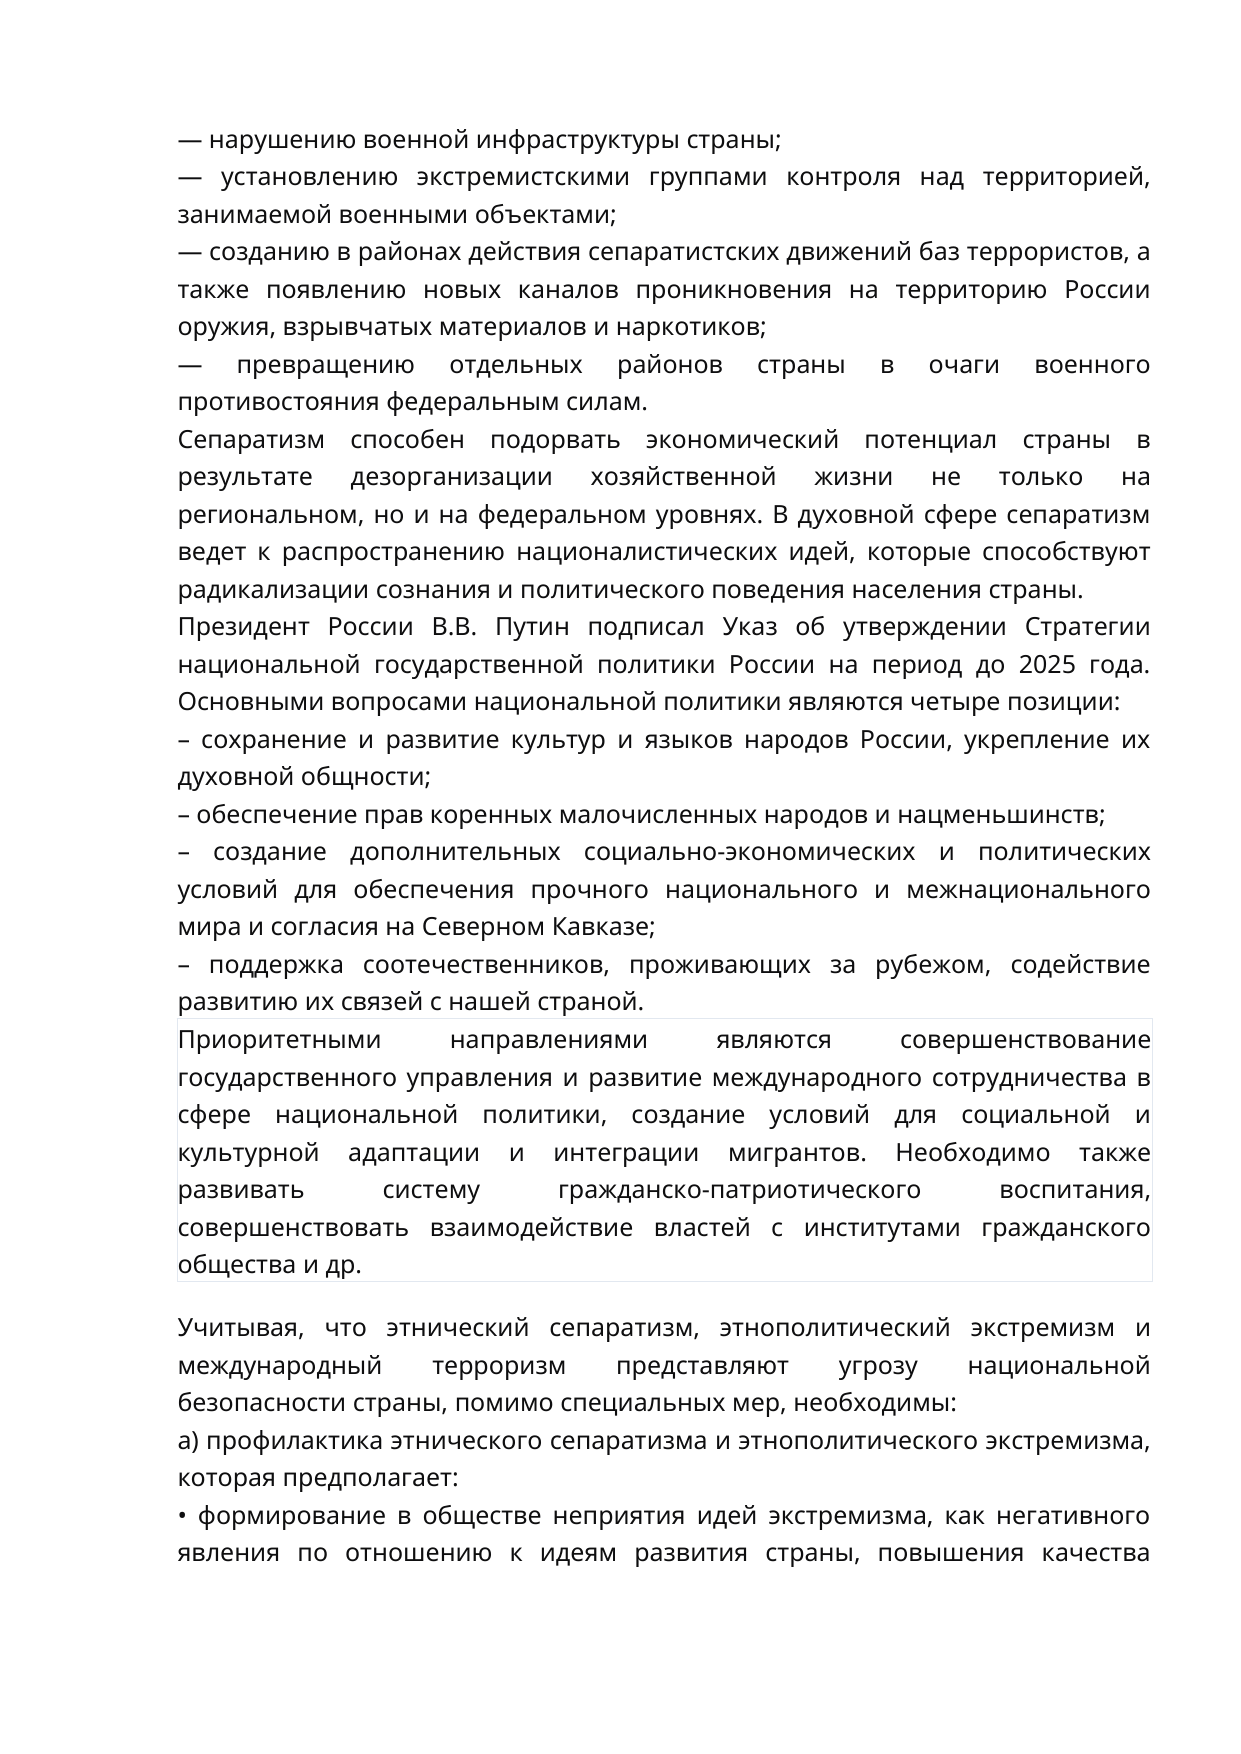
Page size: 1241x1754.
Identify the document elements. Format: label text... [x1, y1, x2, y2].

text — превращению отдельных районов страны в очаги военного противостояния федеральным силам. [177, 343, 1152, 418]
text — установлению экстремистскими группами контроля над территорией, занимаемой военными объектами; [177, 156, 1152, 231]
text Президент России В.В. Путин подписал Указ об утверждении Стратегии национальной государственной политики России на период до 2025 года. Основными вопросами национальной политики являются четыре позиции: [177, 606, 1152, 718]
text Сепаратизм способен подорвать экономический потенциал страны в результате дезорганизации хозяйственной жизни не только на региональном, но и на федеральном уровнях. В духовной сфере сепаратизм ведет к распространению националистических идей, которые способствуют радикализации сознания и политического поведения населения страны. [177, 418, 1152, 606]
text – создание дополнительных социально-экономических и политических условий для обеспечения прочного национального и межнационального мира и согласия на Северном Кавказе; [177, 831, 1152, 943]
text – поддержка соотечественников, проживающих за рубежом, содействие развитию их связей с нашей страной. [177, 943, 1152, 1018]
text – сохранение и развитие культур и языков народов России, укрепление их духовной общности; [177, 718, 1152, 793]
text — созданию в районах действия сепаратистских движений баз террористов, а также появлению новых каналов проникновения на территорию России оружия, взрывчатых материалов и наркотиков; [177, 231, 1152, 343]
text — нарушению военной инфраструктуры страны; [177, 118, 1152, 156]
text а) профилактика этнического сепаратизма и этнополитического экстремизма, которая предполагает: [177, 1419, 1152, 1494]
text Приоритетными направлениями являются совершенствование государственного управления и развитие международного сотрудничества в сфере национальной политики, создание условий для социальной и культурной адаптации и интеграции мигрантов. Необходимо также развивать систему гражданско-патриотического воспитания, совершенствовать взаимодействие властей с институтами гражданского общества и др. [178, 1019, 1152, 1281]
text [177, 1494, 1152, 1569]
text – обеспечение прав коренных малочисленных народов и нацменьшинств; [177, 793, 1152, 831]
text Учитывая, что этнический сепаратизм, этнополитический экстремизм и международный терроризм представляют угрозу национальной безопасности страны, помимо специальных мер, необходимы: [177, 1307, 1152, 1419]
